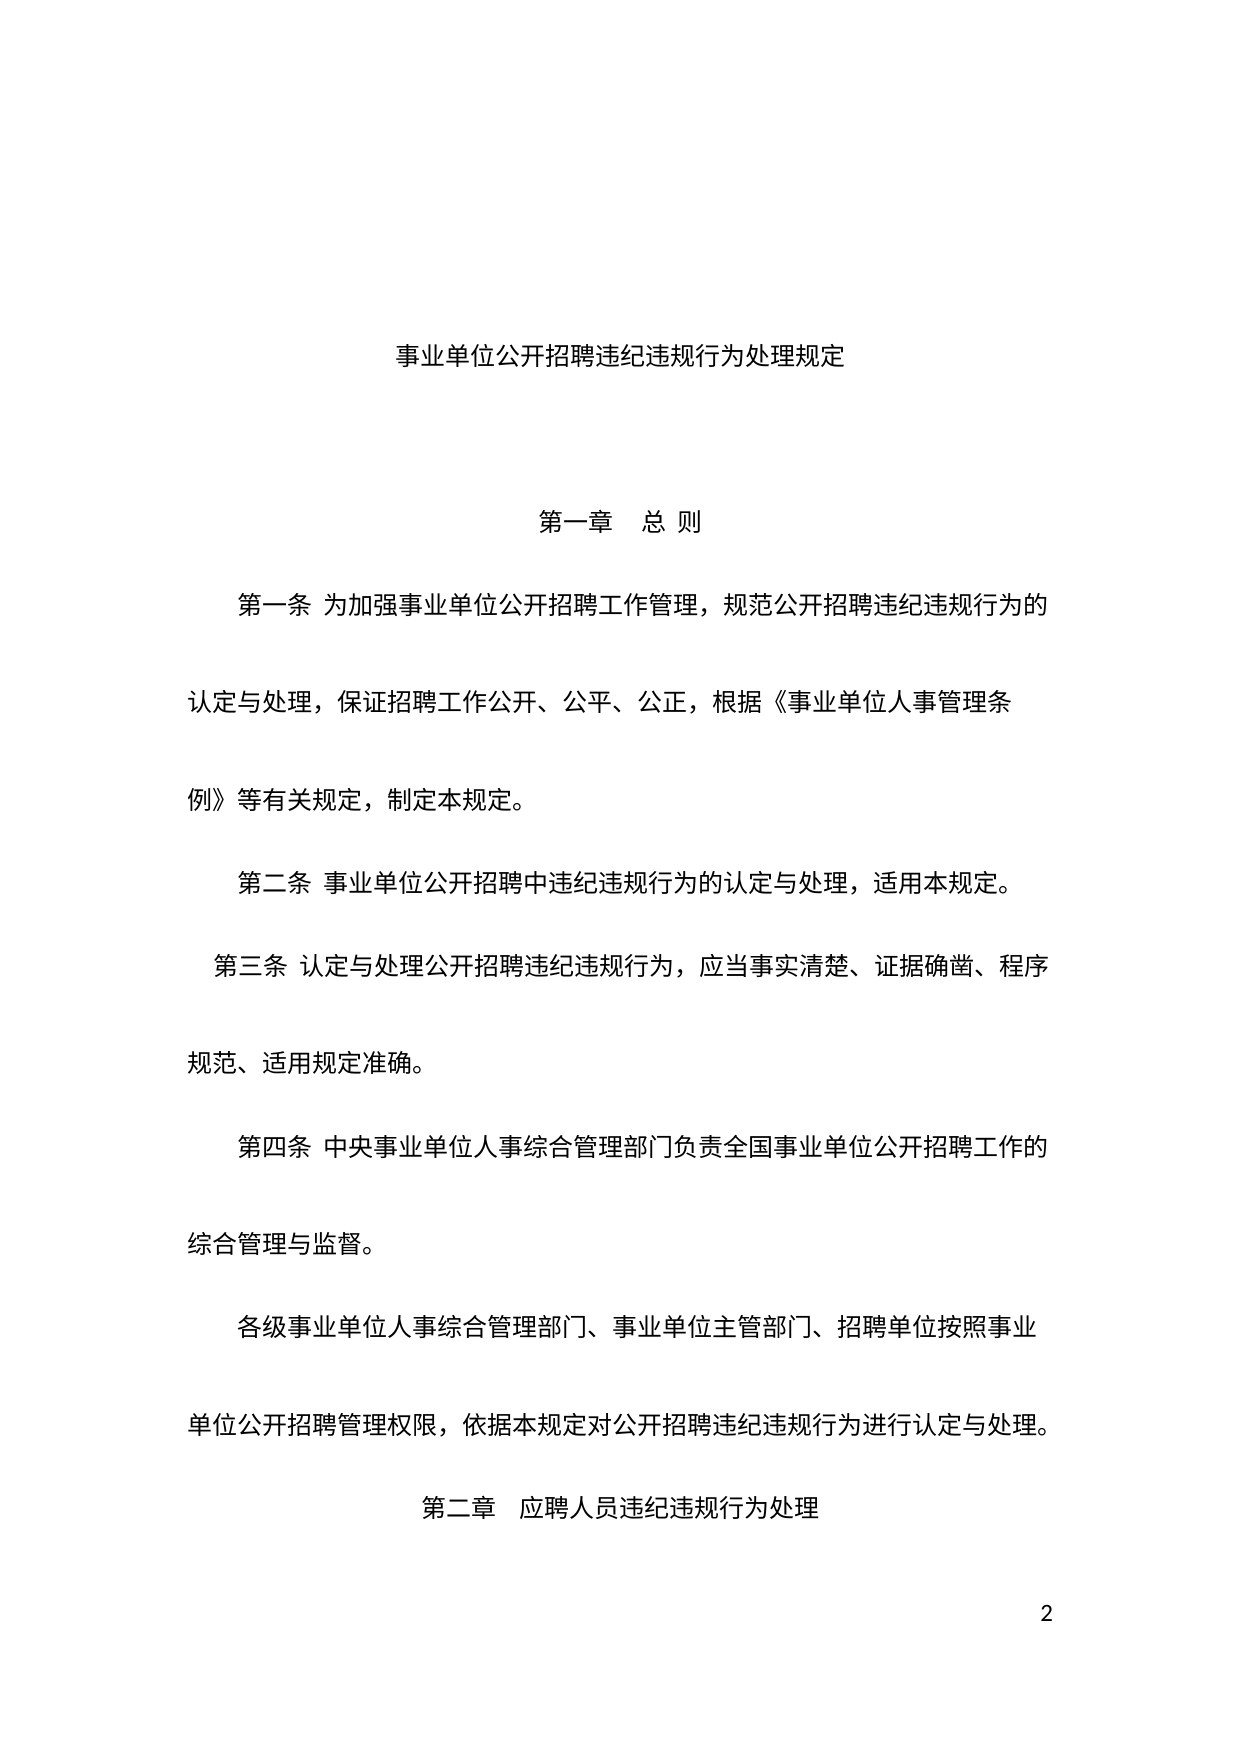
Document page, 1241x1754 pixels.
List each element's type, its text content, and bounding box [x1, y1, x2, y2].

text 事业单位公开招聘违纪违规行为处理规定 [187, 322, 1053, 387]
text 第二条 事业单位公开招聘中违纪违规行为的认定与处理，适用本规定。 [187, 849, 1053, 914]
text 第二章 应聘人员违纪违规行为处理 [187, 1474, 1053, 1539]
text 第四条 中央事业单位人事综合管理部门负责全国事业单位公开招聘工作的综合管理与监督。 [187, 1113, 1053, 1275]
text 第三条 认定与处理公开招聘违纪违规行为，应当事实清楚、证据确凿、程序规范、适用规定准确。 [187, 932, 1053, 1094]
text 第一条 为加强事业单位公开招聘工作管理，规范公开招聘违纪违规行为的认定与处理，保证招聘工作公开、公平、公正，根据《事业单位人事管理条例》等有关规定，制定本规定。 [187, 571, 1053, 831]
text 各级事业单位人事综合管理部门、事业单位主管部门、招聘单位按照事业单位公开招聘管理权限，依据本规定对公开招聘违纪违规行为进行认定与处理。 [187, 1293, 1053, 1456]
text 第一章 总 则 [187, 488, 1053, 553]
